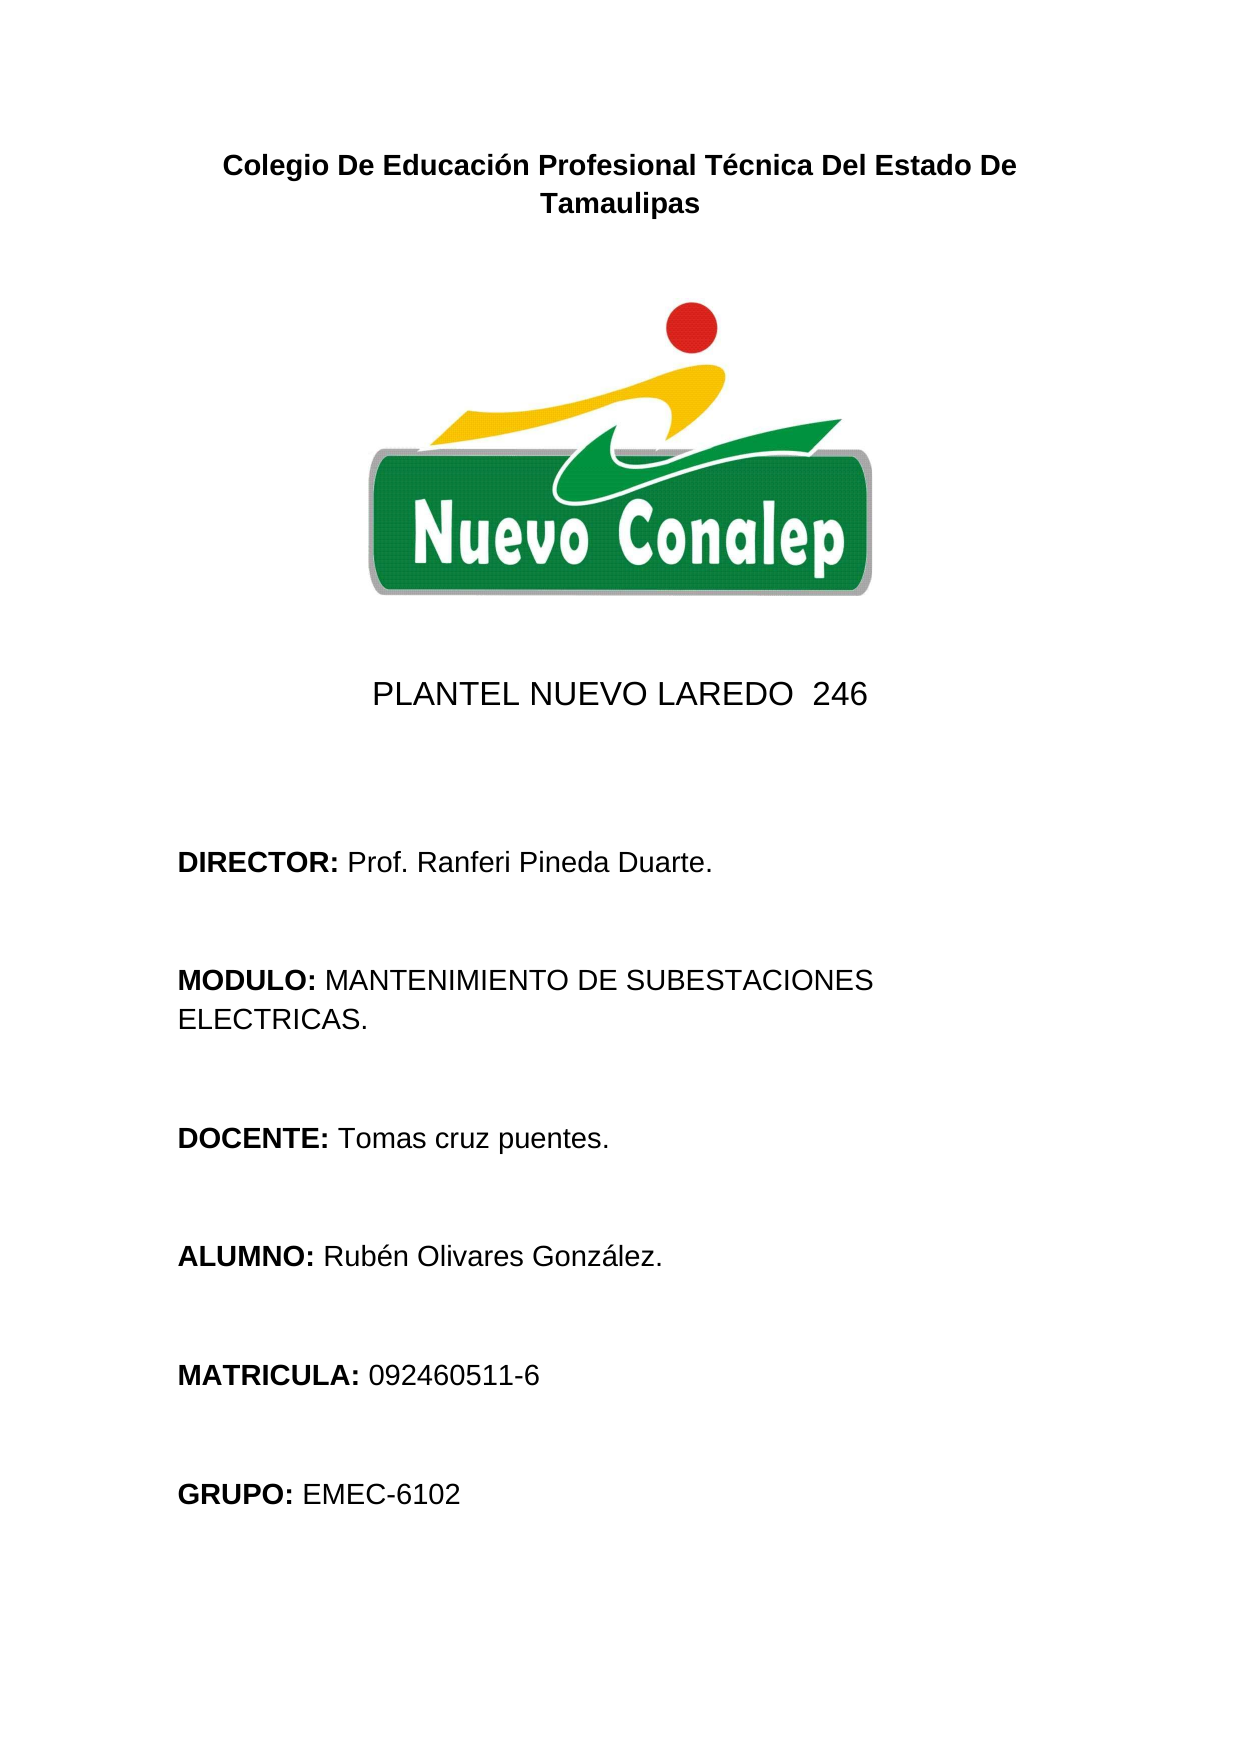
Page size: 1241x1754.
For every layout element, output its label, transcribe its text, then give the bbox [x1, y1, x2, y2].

text DOCENTE: Tomas cruz puentes. [177, 1121, 1063, 1154]
text DIRECTOR: Prof. Ranferi Pineda Duarte. [177, 844, 1063, 878]
text ALUMNO: Rubén Olivares González. [177, 1239, 1063, 1273]
text GRUPO: EMEC-6102 [177, 1477, 1063, 1510]
text MATRICULA: 092460511-6 [177, 1358, 1063, 1392]
text PLANTEL NUEVO LAREDO 246 [177, 673, 1063, 712]
text MODULO: MANTENIMIENTO DE SUBESTACIONES ELECTRICAS. [177, 963, 1063, 1035]
picture [368, 298, 873, 596]
text Colegio De Educación Profesional Técnica Del Estado De Tamaulipas [177, 148, 1063, 220]
